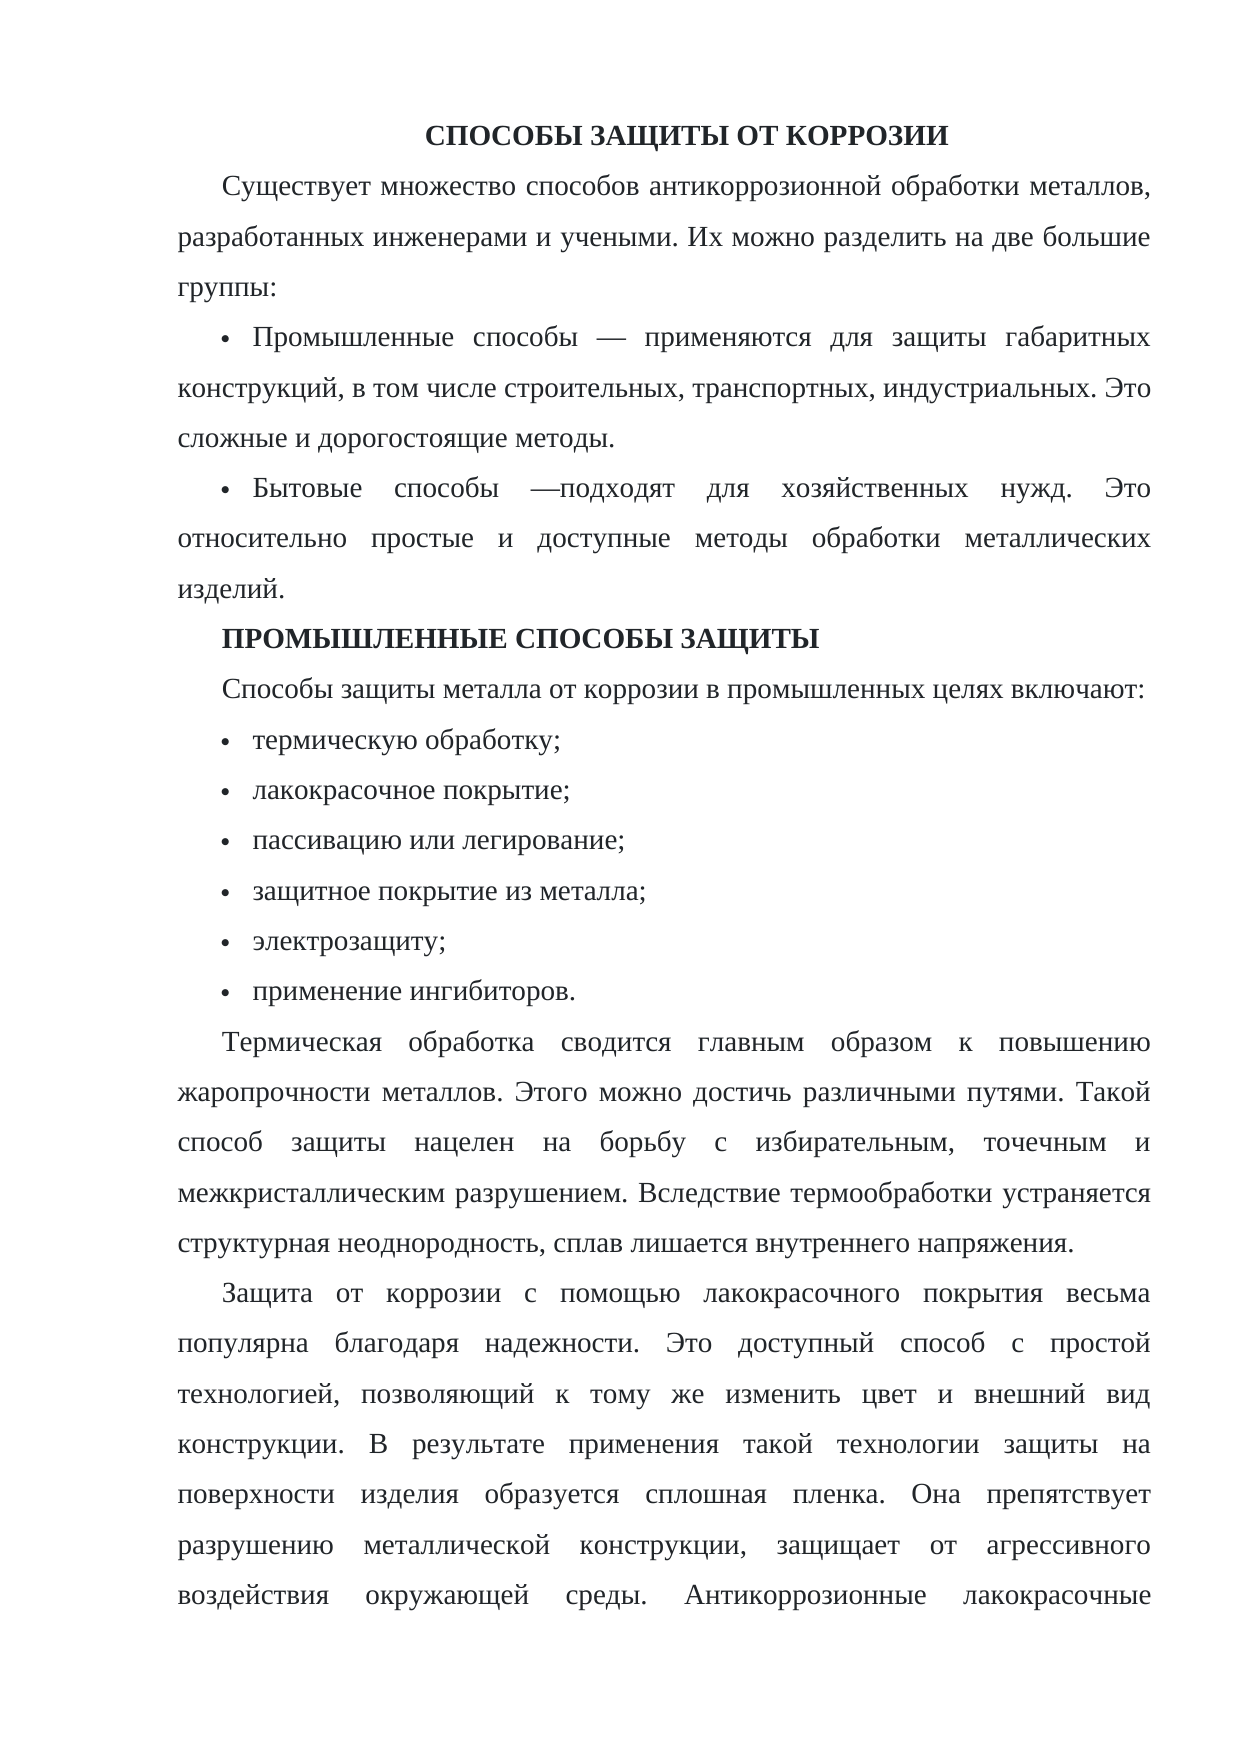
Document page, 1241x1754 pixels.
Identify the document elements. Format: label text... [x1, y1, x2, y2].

list термическую обработку; [177, 722, 1152, 755]
list применение ингибиторов. [177, 973, 1152, 1007]
list лакокрасочное покрытие; [177, 772, 1152, 806]
list пассивацию или легирование; [177, 822, 1152, 856]
list электрозащиту; [177, 923, 1152, 957]
list Промышленные способы — применяются для защиты габаритных конструкций, в том числе строительных, транспортных, индустриальных. Это сложные и дорогостоящие методы. [177, 319, 1152, 453]
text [177, 1275, 1152, 1611]
text СПОСОБЫ ЗАЩИТЫ ОТ КОРРОЗИИ [177, 118, 1152, 152]
list Бытовые способы —подходят для хозяйственных нужд. Это относительно простые и доступные методы обработки металлических изделий. [177, 470, 1152, 604]
text Термическая обработка сводится главным образом к повышению жаропрочности металлов. Этого можно достичь различными путями. Такой способ защиты нацелен на борьбу с избирательным, точечным и межкристаллическим разрушением. Вследствие термообработки устраняется структурная неоднородность, сплав лишается внутреннего напряжения. [177, 1024, 1152, 1258]
text Способы защиты металла от коррозии в промышленных целях включают: [177, 672, 1152, 705]
text ПРОМЫШЛЕННЫЕ СПОСОБЫ ЗАЩИТЫ [177, 621, 1152, 655]
text Существует множество способов антикоррозионной обработки металлов, разработанных инженерами и учеными. Их можно разделить на две большие группы: [177, 168, 1152, 303]
list защитное покрытие из металла; [177, 873, 1152, 906]
